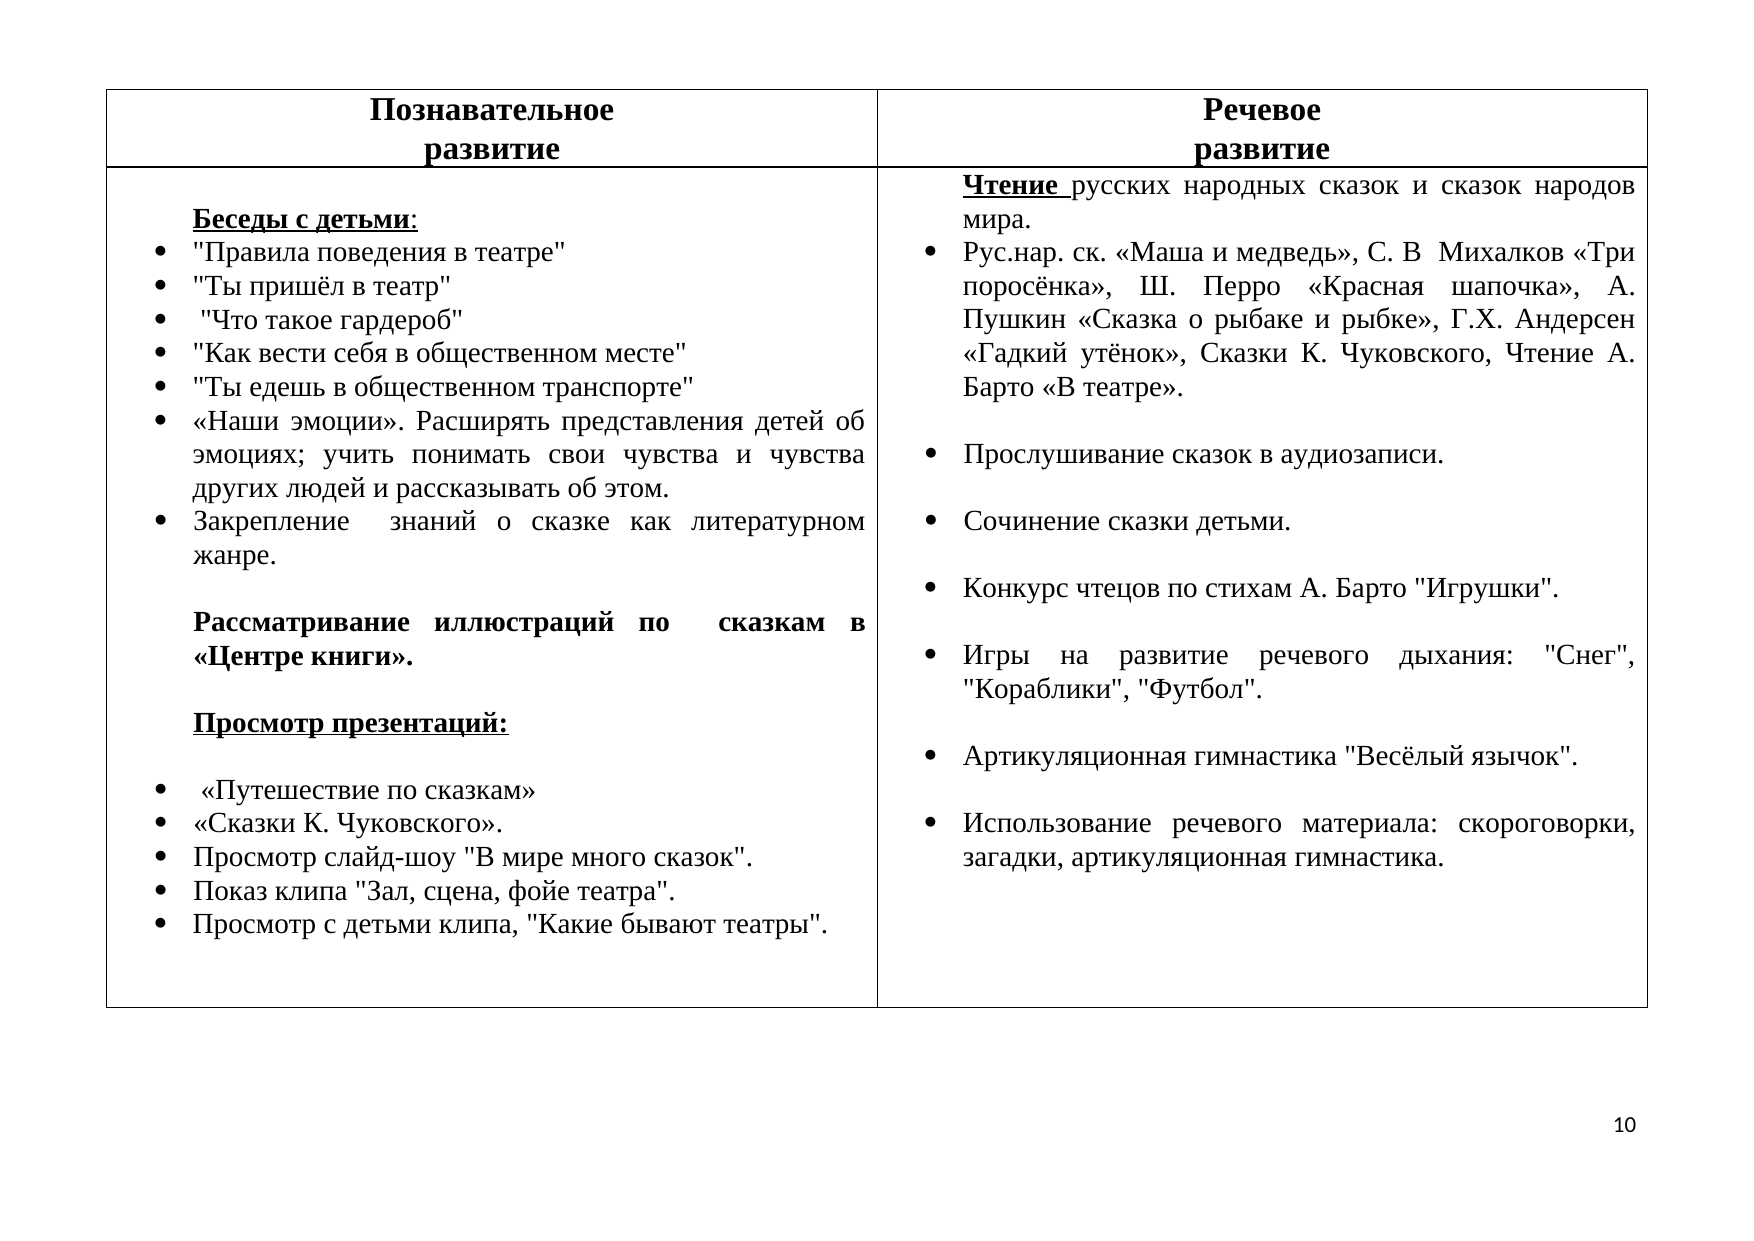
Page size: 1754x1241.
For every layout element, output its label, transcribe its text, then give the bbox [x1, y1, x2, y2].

table_cell Чтение русских народных сказок и сказок народов мира. Рус.нар. ск. «Маша и медведь», С. В Михалков «Три поросёнка», Ш. Перро «Красная шапочка», А. Пушкин «Сказка о рыбаке и рыбке», Г.Х. Андерсен «Гадкий утёнок», Сказки К. Чуковского, Чтение А. Барто «В театре». Прослушивание сказок в аудиозаписи. Сочинение сказки детьми. Конкурс чтецов по стихам А. Барто "Игрушки". Игры на развитие речевого дыхания: "Снег", "Кораблики", "Футбол". Артикуляционная гимнастика "Весёлый язычок". Использование речевого материала: скороговорки, загадки, артикуляционная гимнастика. [878, 168, 1647, 1007]
table_cell Познавательное развитие [107, 90, 877, 166]
table_cell Речевое развитие [878, 90, 1647, 166]
table_cell Беседы с детьми: "Правила поведения в театре" "Ты пришёл в театр" "Что такое гардероб" "Как вести себя в общественном месте" "Ты едешь в общественном транспорте" «Наши эмоции». Расширять представления детей об эмоциях; учить понимать свои чувства и чувства других людей и рассказывать об этом. Закрепление знаний о сказке как литературном жанре. Рассматривание иллюстраций по сказкам в «Центре книги». Просмотр презентаций: «Путешествие по сказкам» «Сказки К. Чуковского». Просмотр слайд-шоу "В мире много сказок". Показ клипа "Зал, сцена, фойе театра". Просмотр с детьми клипа, "Какие бывают театры". [107, 168, 877, 1007]
